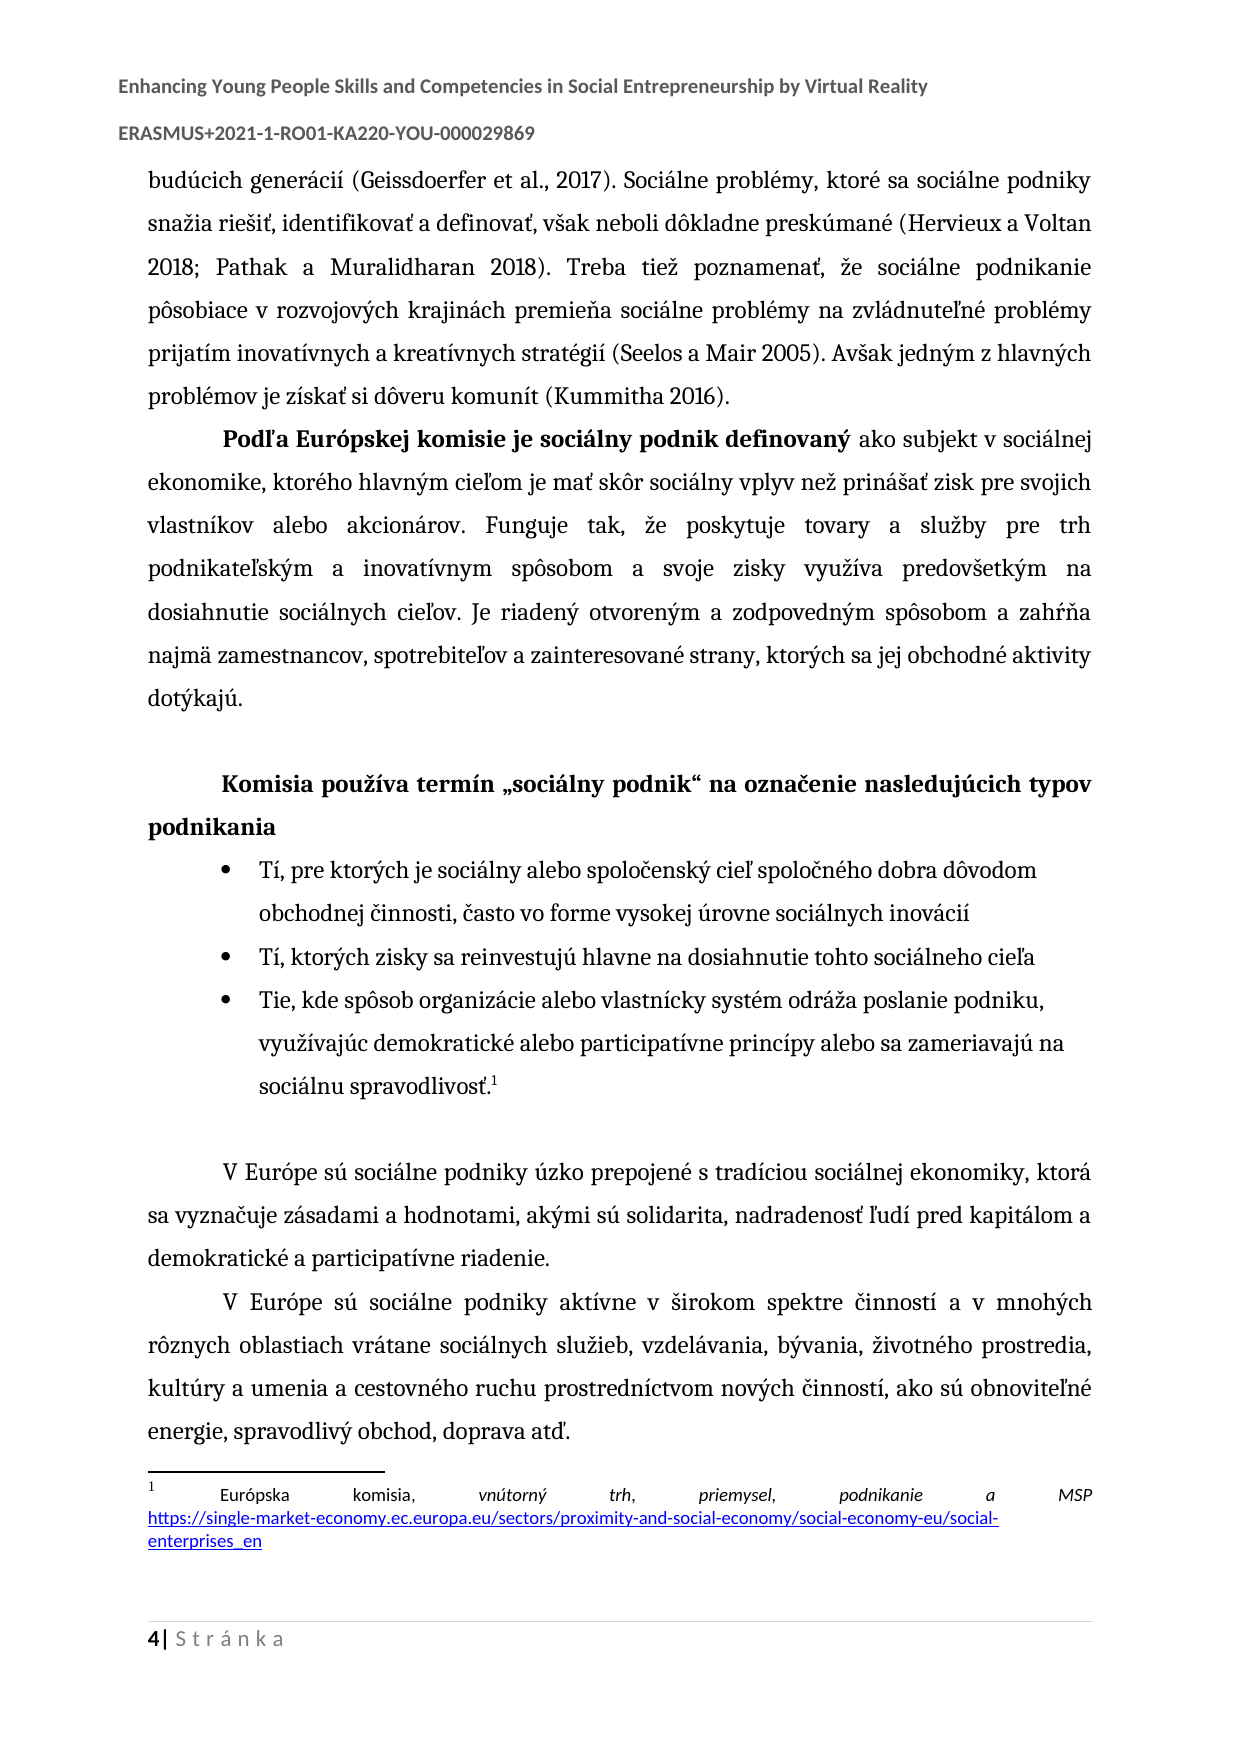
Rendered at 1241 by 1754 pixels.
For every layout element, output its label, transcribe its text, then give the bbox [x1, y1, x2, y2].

text Podľa Európskej komisie je sociálny podnik definovaný ako subjekt v sociálnej ekonomike, ktorého hlavným cieľom je mať skôr sociálny vplyv než prinášať zisk pre svojich vlastníkov alebo akcionárov. Funguje tak, že poskytuje tovary a služby pre trh podnikateľským a inovatívnym spôsobom a svoje zisky využíva predovšetkým na dosiahnutie sociálnych cieľov. Je riadený otvoreným a zodpovedným spôsobom a zahŕňa najmä zamestnancov, spotrebiteľov a zainteresované strany, ktorých sa jej obchodné aktivity dotýkajú. [148, 425, 1093, 712]
list Tie, kde spôsob organizácie alebo vlastnícky systém odráža poslanie podniku, využívajúc demokratické alebo participatívne princípy alebo sa zameriavajú na sociálnu spravodlivosť. [221, 986, 1093, 1101]
list Tí, pre ktorých je sociálny alebo spoločenský cieľ spoločného dobra dôvodom obchodnej činnosti, často vo forme vysokej úrovne sociálnych inovácií [221, 856, 1093, 928]
text Komisia používa termín „sociálny podnik“ na označenie nasledujúcich typov podnikania [148, 770, 1093, 842]
text V Európe sú sociálne podniky aktívne v širokom spektre činností a v mnohých rôznych oblastiach vrátane sociálnych služieb, vzdelávania, bývania, životného prostredia, kultúry a umenia a cestovného ruchu prostredníctvom nových činností, ako sú obnoviteľné energie, spravodlivý obchod, doprava atď. [148, 1287, 1093, 1446]
list Tí, ktorých zisky sa reinvestujú hlavne na dosiahnutie tohto sociálneho cieľa [221, 942, 1093, 971]
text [148, 166, 1093, 411]
text V Európe sú sociálne podniky úzko prepojené s tradíciou sociálnej ekonomiky, ktorá sa vyznačuje zásadami a hodnotami, akými sú solidarita, nadradenosť ľudí pred kapitálom a demokratické a participatívne riadenie. [148, 1158, 1093, 1273]
